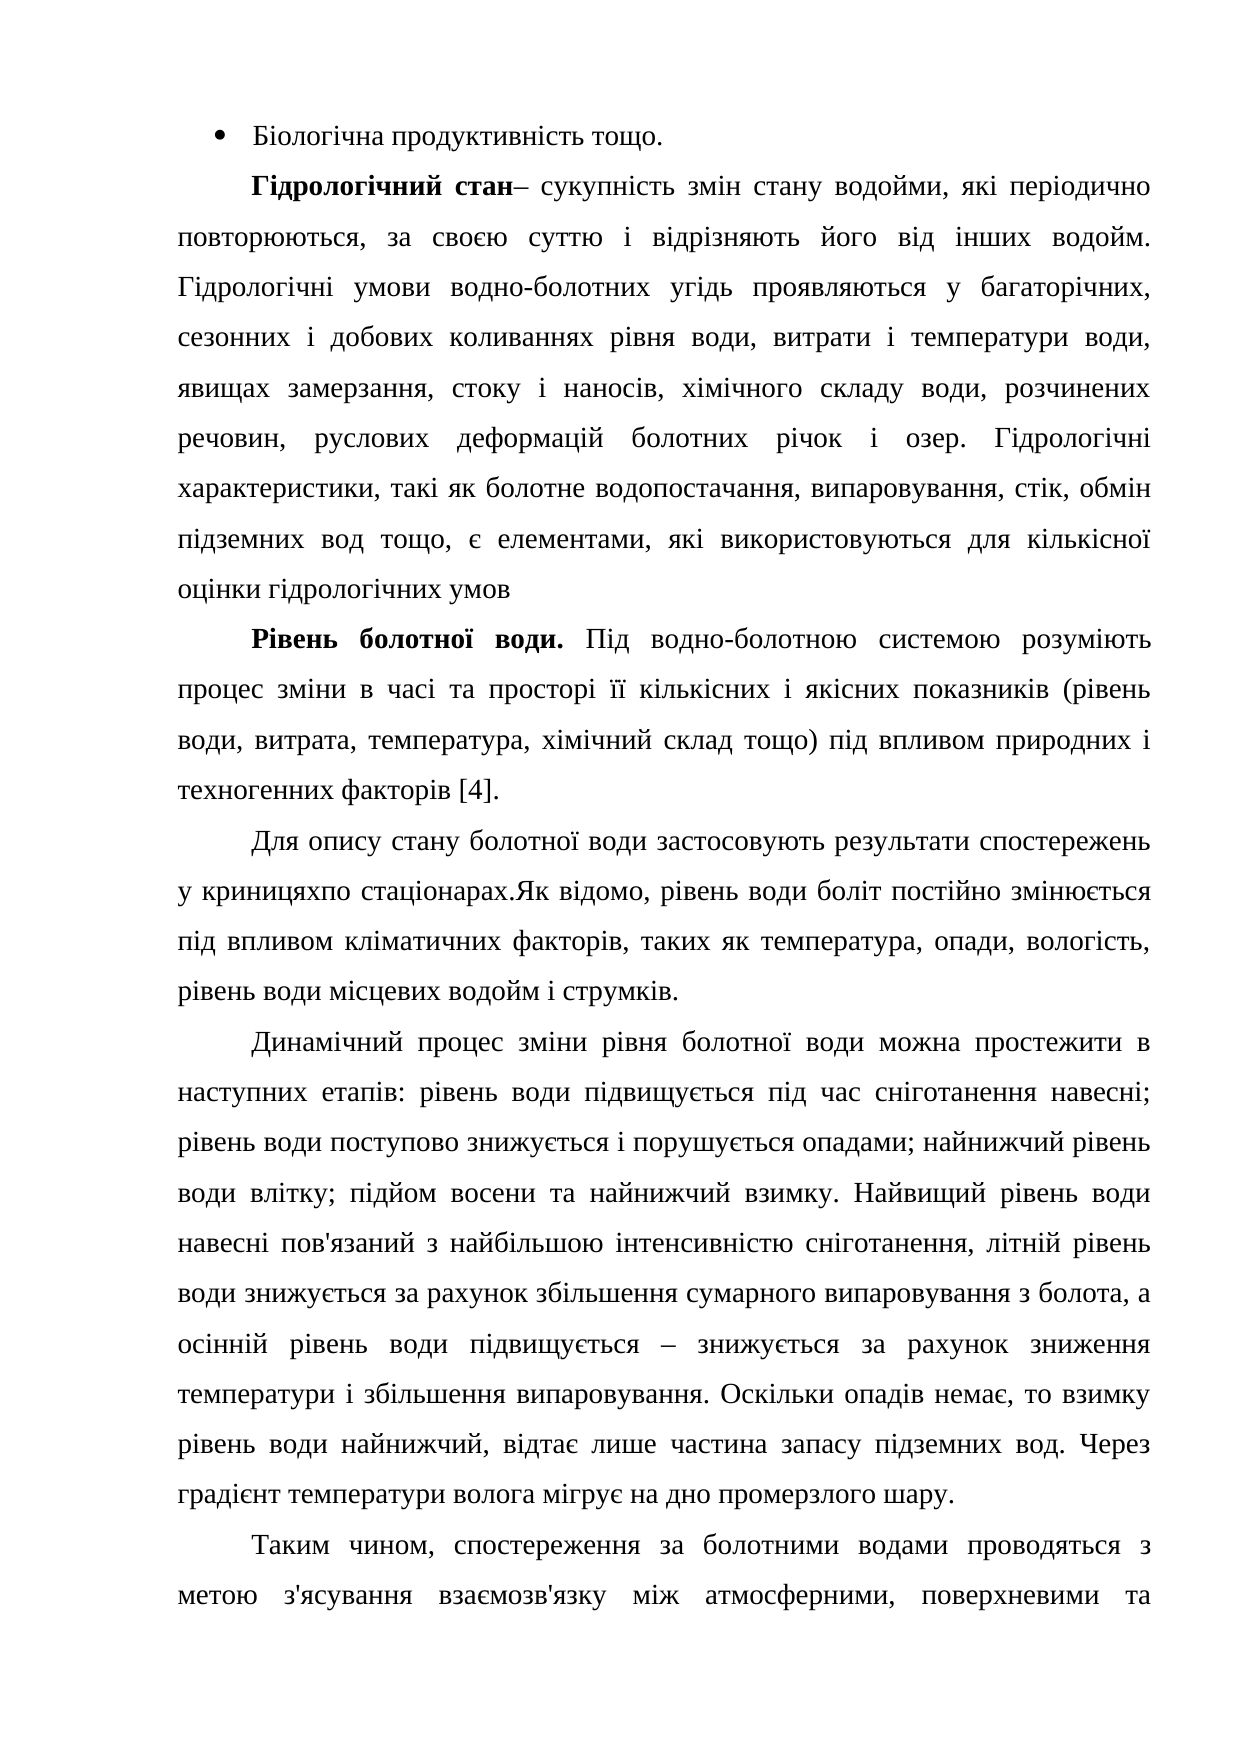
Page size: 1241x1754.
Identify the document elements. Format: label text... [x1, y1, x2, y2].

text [177, 1527, 1152, 1611]
text Для опису стану болотної води застосовують результати спостережень у криницяхпо стаціонарах.Як відомо, рівень води боліт постійно змінюється під впливом кліматичних факторів, таких як температура, опади, вологість, рівень води місцевих водойм і струмків. [177, 823, 1152, 1007]
text Динамічний процес зміни рівня болотної води можна простежити в наступних етапів: рівень води підвищується під час сніготанення навесні; рівень води поступово знижується і порушується опадами; найнижчий рівень води влітку; підйом восени та найнижчий взимку. Найвищий рівень води навесні пов'язаний з найбільшою інтенсивністю сніготанення, літній рівень води знижується за рахунок збільшення сумарного випаровування з болота, а осінній рівень води підвищується – знижується за рахунок зниження температури і збільшення випаровування. Оскільки опадів немає, то взимку рівень води найнижчий, відтає лише частина запасу підземних вод. Через градієнт температури волога мігрує на дно промерзлого шару. [177, 1024, 1152, 1510]
text Рівень болотної води. Під водно-болотною системою розуміють процес зміни в часі та просторі її кількісних і якісних показників (рівень води, витрата, температура, хімічний склад тощо) під впливом природних і техногенних факторів [4]. [177, 621, 1152, 806]
list Біологічна продуктивність тощо. [215, 118, 1152, 152]
text Гідрологічний стан– сукупність змін стану водойми, які періодично повторюються, за своєю суттю і відрізняють його від інших водойм. Гідрологічні умови водно-болотних угідь проявляються у багаторічних, сезонних і добових коливаннях рівня води, витрати і температури води, явищах замерзання, стоку і наносів, хімічного складу води, розчинених речовин, руслових деформацій болотних річок і озер. Гідрологічні характеристики, такі як болотне водопостачання, випаровування, стік, обмін підземних вод тощо, є елементами, які використовуються для кількісної оцінки гідрологічних умов [177, 168, 1152, 604]
